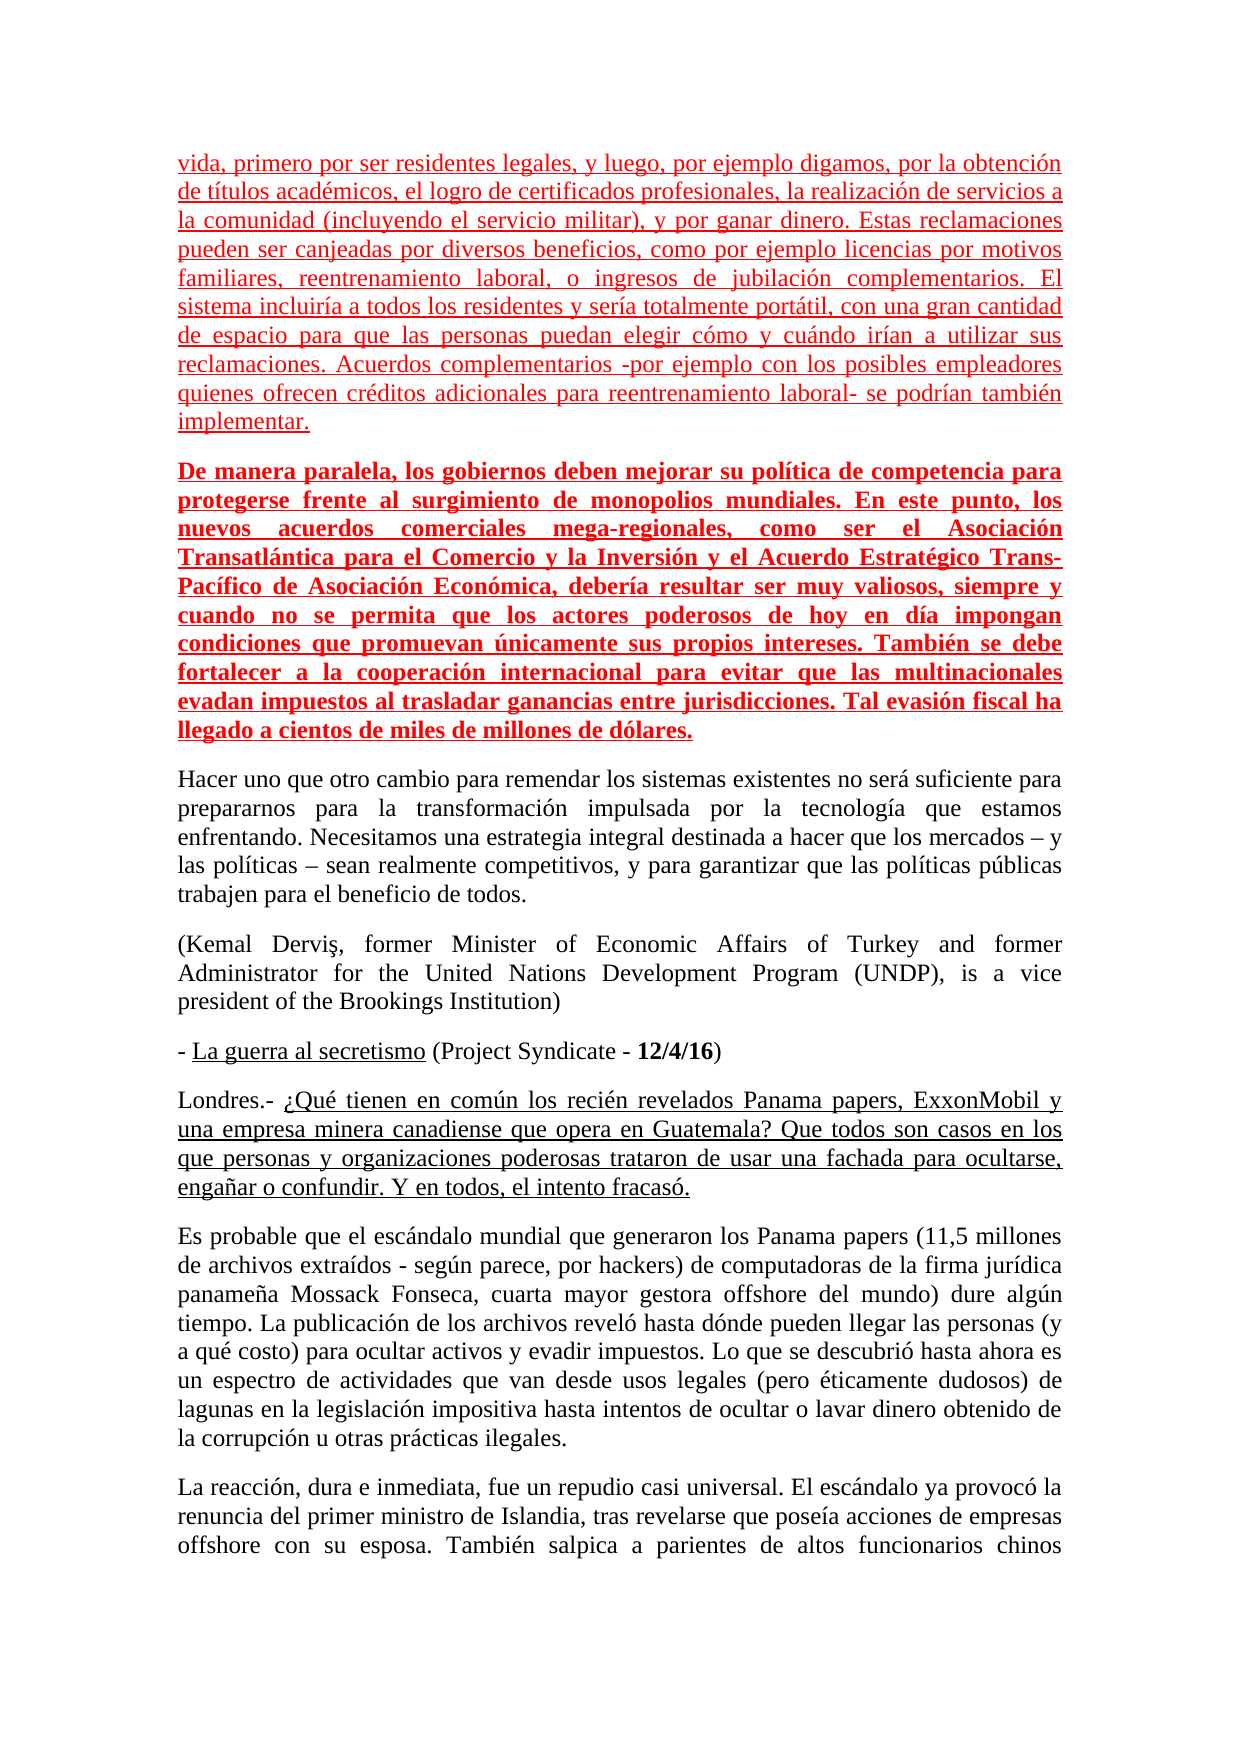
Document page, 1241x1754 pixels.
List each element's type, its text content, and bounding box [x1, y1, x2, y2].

text (Kemal Derviş, former Minister of Economic Affairs of Turkey and former Administrator for the United Nations Development Program (UNDP), is a vice president of the Brookings Institution) [177, 929, 1063, 1015]
text Londres.- ¿Qué tienen en común los recién revelados Panama papers, ExxonMobil y una empresa minera canadiense que opera en Guatemala? Que todos son casos en los que personas y organizaciones poderosas trataron de usar una fachada para ocultarse, engañar o confundir. Y en todos, el intento fracasó. [177, 1086, 1063, 1139]
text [177, 148, 1063, 201]
text Es probable que el escándalo mundial que generaron los Panama papers (11,5 millones de archivos extraídos - según parece, por hackers) de computadoras de la firma jurídica panameña Mossack Fonseca, cuarta mayor gestora offshore del mundo) dure algún tiempo. La publicación de los archivos reveló hasta dónde pueden llegar las personas (y a qué costo) para ocultar activos y evadir impuestos. Lo que se descubrió hasta ahora es un espectro de actividades que van desde usos legales (pero éticamente dudosos) de lagunas en la legislación impositiva hasta intentos de ocultar o lavar dinero obtenido de la corrupción u otras prácticas ilegales. [177, 1221, 1063, 1451]
text Londres.- ¿Qué tienen en común los recién revelados Panama papers, ExxonMobil y una empresa minera canadiense que opera en Guatemala? Que todos son casos en los que personas y organizaciones poderosas trataron de usar una fachada para ocultarse, engañar o confundir. Y en todos, el intento fracasó. [177, 1169, 1063, 1201]
text Hacer uno que otro cambio para remendar los sistemas existentes no será suficiente para prepararnos para la transformación impulsada por la tecnología que estamos enfrentando. Necesitamos una estrategia integral destinada a hacer que los mercados – y las políticas – sean realmente competitivos, y para garantizar que las políticas públicas trabajen para el beneficio de todos. [177, 764, 1063, 908]
text Londres.- ¿Qué tienen en común los recién revelados Panama papers, ExxonMobil y una empresa minera canadiense que opera en Guatemala? Que todos son casos en los que personas y organizaciones poderosas trataron de usar una fachada para ocultarse, engañar o confundir. Y en todos, el intento fracasó. [177, 1140, 1063, 1168]
text - La guerra al secretismo (Project Syndicate - 12/4/16) [177, 1036, 1063, 1065]
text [177, 1472, 1063, 1558]
